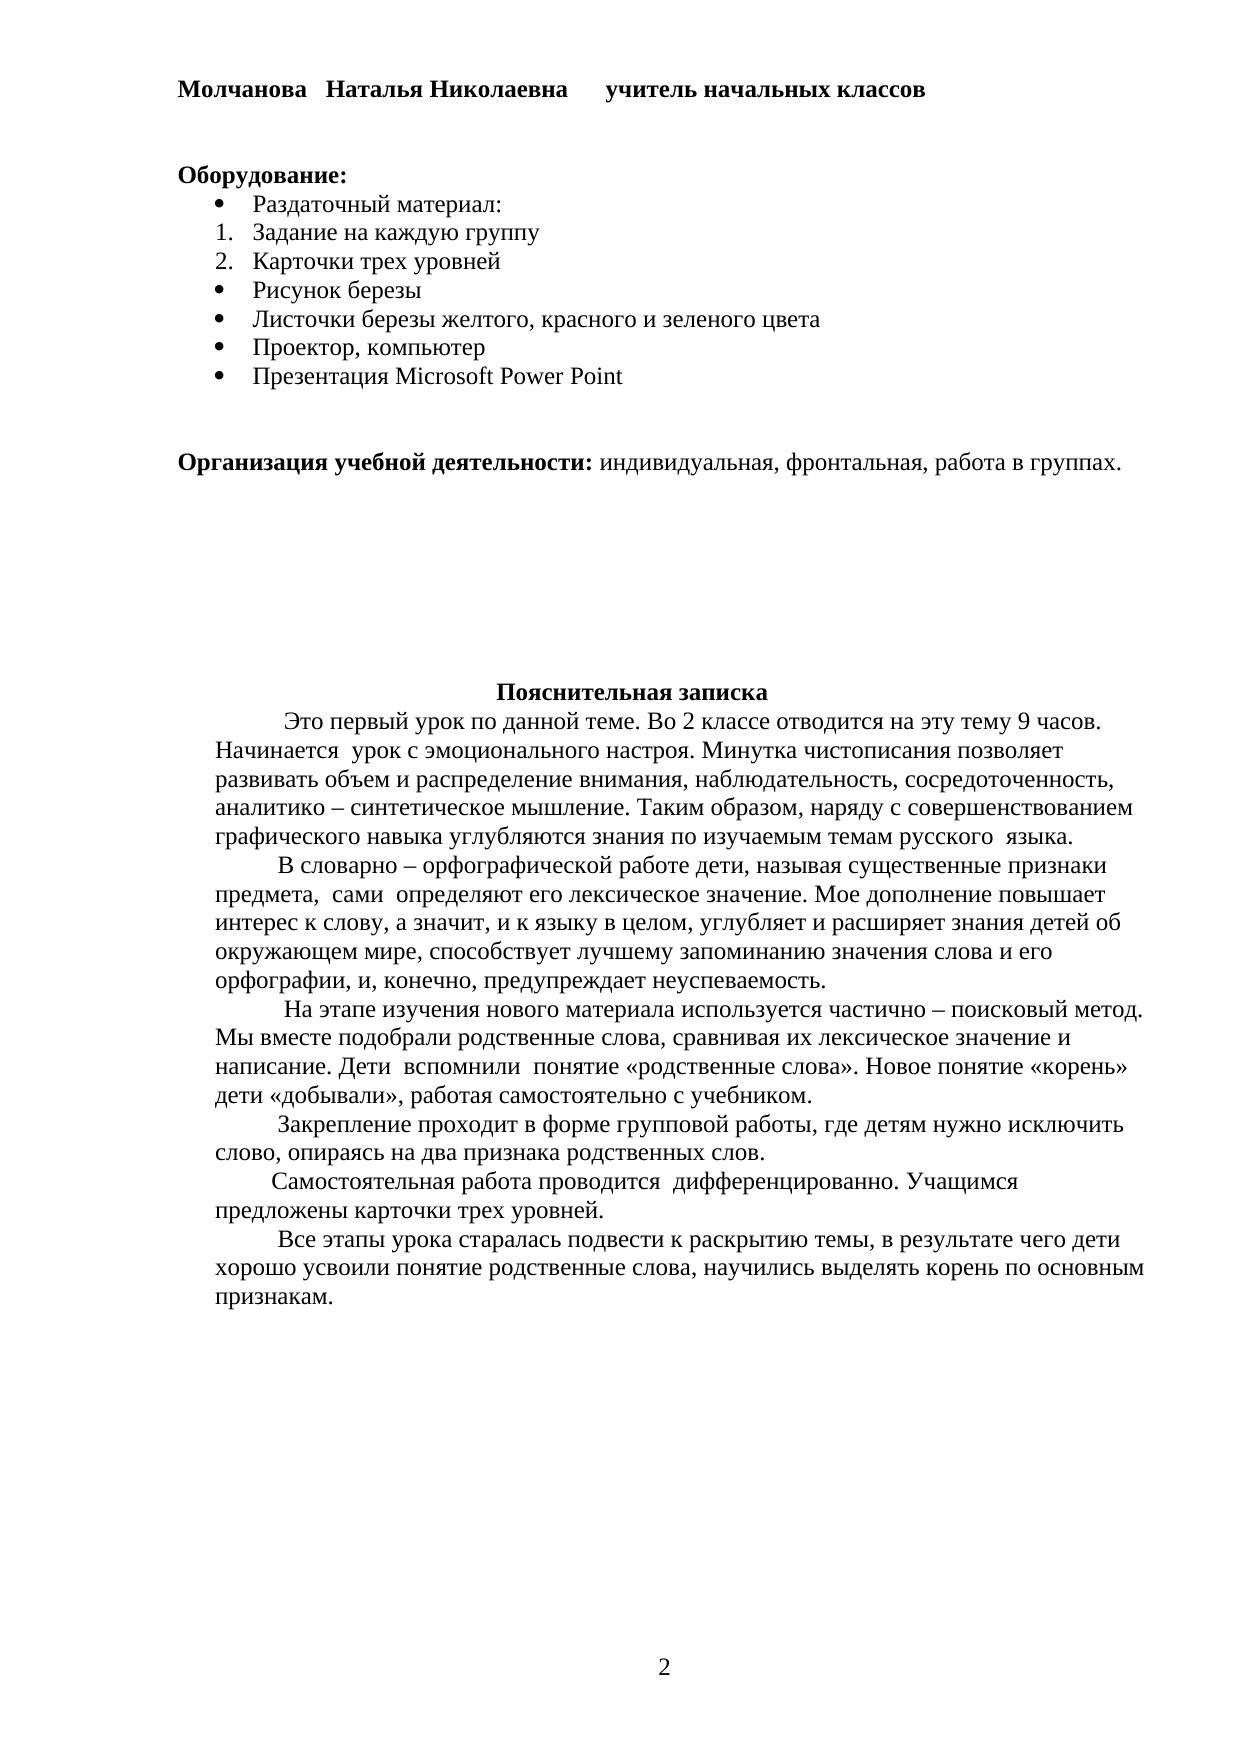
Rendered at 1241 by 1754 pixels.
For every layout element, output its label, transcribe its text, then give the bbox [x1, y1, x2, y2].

list Раздаточный материал: [215, 189, 1152, 217]
text Все этапы урока старалась подвести к раскрытию темы, в результате чего дети хорошо усвоили понятие родственные слова, научились выделять корень по основным признакам. [215, 1224, 1152, 1310]
text Закрепление проходит в форме групповой работы, где детям нужно исключить слово, опираясь на два признака родственных слов. [215, 1109, 1152, 1166]
text В словарно – орфографической работе дети, называя существенные признаки предмета, сами определяют его лексическое значение. Мое дополнение повышает интерес к слову, а значит, и к языку в целом, углубляет и расширяет знания детей об окружающем мире, способствует лучшему запоминанию значения слова и его орфографии, и, конечно, предупреждает неуспеваемость. [215, 850, 1152, 994]
list Карточки трех уровней [215, 246, 1152, 275]
list Задание на каждую группу [215, 217, 1152, 246]
text Начинается урок с эмоционального настроя. Минутка чистописания позволяет развивать объем и распределение внимания, наблюдательность, сосредоточенность, аналитико – синтетическое мышление. Таким образом, наряду с совершенствованием графического навыка углубляются знания по изучаемым темам русского языка. [215, 735, 1152, 850]
text Мы вместе подобрали родственные слова, сравнивая их лексическое значение и написание. Дети вспомнили понятие «родственные слова». Новое понятие «корень» [215, 1022, 1152, 1080]
text Организация учебной деятельности: индивидуальная, фронтальная, работа в группах. [177, 447, 1152, 476]
list Презентация Microsoft Power Point [215, 361, 1152, 390]
list Рисунок березы [215, 275, 1152, 304]
list Проектор, компьютер [215, 332, 1152, 361]
text Самостоятельная работа проводится дифференцированно. Учащимся предложены карточки трех уровней. [215, 1166, 1152, 1224]
text дети «добывали», работая самостоятельно с учебником. [215, 1080, 1152, 1109]
text Это первый урок по данной теме. Во 2 классе отводится на эту тему 9 часов. [215, 706, 1152, 735]
text Пояснительная записка [215, 677, 1152, 706]
text Оборудование: [177, 160, 1152, 189]
list Листочки березы желтого, красного и зеленого цвета [215, 304, 1152, 332]
text На этапе изучения нового материала используется частично – поисковый метод. [215, 994, 1152, 1022]
